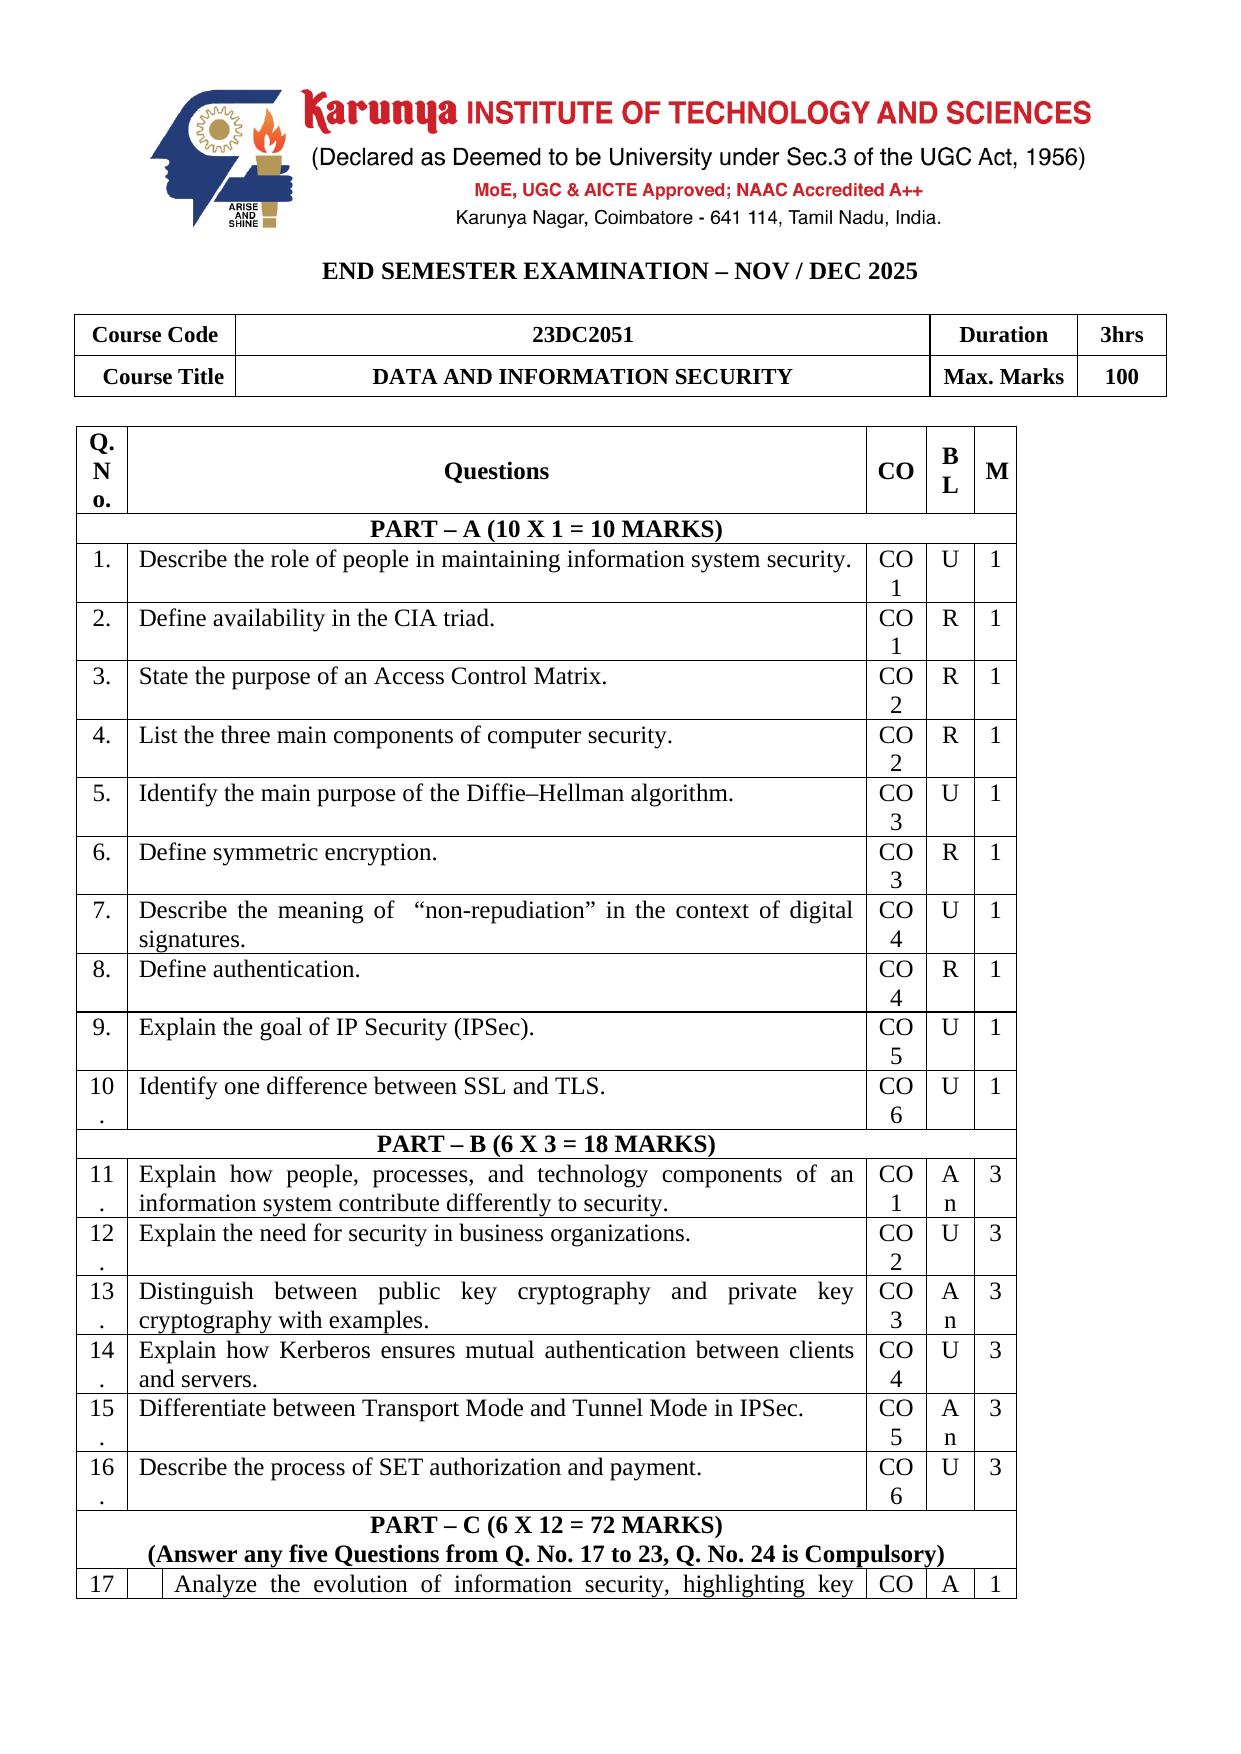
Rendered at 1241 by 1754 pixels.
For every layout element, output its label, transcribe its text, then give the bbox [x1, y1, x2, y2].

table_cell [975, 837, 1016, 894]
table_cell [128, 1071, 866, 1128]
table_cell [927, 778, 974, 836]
text END SEMESTER EXAMINATION – NOV / DEC 2025 [150, 256, 1090, 285]
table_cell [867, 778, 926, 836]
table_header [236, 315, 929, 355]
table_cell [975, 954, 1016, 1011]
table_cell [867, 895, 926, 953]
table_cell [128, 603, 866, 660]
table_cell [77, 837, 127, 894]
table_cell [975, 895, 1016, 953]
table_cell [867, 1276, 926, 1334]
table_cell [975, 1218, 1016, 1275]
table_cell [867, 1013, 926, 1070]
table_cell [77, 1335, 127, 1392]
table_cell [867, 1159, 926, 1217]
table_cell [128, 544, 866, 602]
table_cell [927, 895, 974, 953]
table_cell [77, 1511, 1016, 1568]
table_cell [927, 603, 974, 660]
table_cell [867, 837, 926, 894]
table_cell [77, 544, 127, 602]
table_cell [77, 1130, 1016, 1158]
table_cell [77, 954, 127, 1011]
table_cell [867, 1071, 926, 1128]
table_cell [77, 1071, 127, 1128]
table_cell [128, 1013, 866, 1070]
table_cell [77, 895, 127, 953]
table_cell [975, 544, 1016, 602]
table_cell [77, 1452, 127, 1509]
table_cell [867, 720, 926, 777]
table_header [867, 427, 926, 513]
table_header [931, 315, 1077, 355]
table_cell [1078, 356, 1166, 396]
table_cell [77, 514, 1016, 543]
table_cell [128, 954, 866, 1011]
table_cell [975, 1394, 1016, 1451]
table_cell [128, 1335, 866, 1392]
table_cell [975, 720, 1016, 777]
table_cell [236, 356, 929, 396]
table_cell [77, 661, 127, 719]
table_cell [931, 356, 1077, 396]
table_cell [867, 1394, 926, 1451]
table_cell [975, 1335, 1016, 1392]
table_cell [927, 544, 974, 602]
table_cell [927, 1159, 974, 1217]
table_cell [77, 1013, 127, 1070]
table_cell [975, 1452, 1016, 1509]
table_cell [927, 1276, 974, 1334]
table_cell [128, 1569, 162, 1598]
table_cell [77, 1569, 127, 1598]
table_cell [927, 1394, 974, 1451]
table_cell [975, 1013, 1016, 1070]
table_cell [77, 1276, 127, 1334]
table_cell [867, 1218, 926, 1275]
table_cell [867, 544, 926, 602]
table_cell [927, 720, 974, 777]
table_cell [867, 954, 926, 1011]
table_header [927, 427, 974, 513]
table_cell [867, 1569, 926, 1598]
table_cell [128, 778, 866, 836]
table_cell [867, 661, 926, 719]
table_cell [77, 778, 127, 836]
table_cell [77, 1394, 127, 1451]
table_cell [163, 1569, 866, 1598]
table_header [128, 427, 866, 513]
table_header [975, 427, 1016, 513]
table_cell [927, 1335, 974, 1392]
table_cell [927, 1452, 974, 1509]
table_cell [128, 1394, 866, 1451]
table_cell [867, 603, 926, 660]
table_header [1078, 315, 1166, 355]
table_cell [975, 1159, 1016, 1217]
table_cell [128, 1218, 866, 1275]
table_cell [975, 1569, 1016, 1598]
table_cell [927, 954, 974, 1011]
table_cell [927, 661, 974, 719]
picture [150, 89, 1091, 228]
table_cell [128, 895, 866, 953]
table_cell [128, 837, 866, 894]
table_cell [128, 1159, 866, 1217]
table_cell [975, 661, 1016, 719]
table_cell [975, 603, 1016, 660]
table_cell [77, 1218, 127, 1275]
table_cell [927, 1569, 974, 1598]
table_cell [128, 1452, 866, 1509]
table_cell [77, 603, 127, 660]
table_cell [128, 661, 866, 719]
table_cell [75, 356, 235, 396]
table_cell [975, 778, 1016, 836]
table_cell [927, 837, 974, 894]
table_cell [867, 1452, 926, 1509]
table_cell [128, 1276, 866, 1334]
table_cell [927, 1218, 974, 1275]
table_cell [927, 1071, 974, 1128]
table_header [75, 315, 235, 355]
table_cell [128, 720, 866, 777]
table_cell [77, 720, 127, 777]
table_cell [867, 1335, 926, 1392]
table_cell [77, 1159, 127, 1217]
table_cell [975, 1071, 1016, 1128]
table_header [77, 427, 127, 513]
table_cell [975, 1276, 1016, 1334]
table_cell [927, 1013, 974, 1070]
